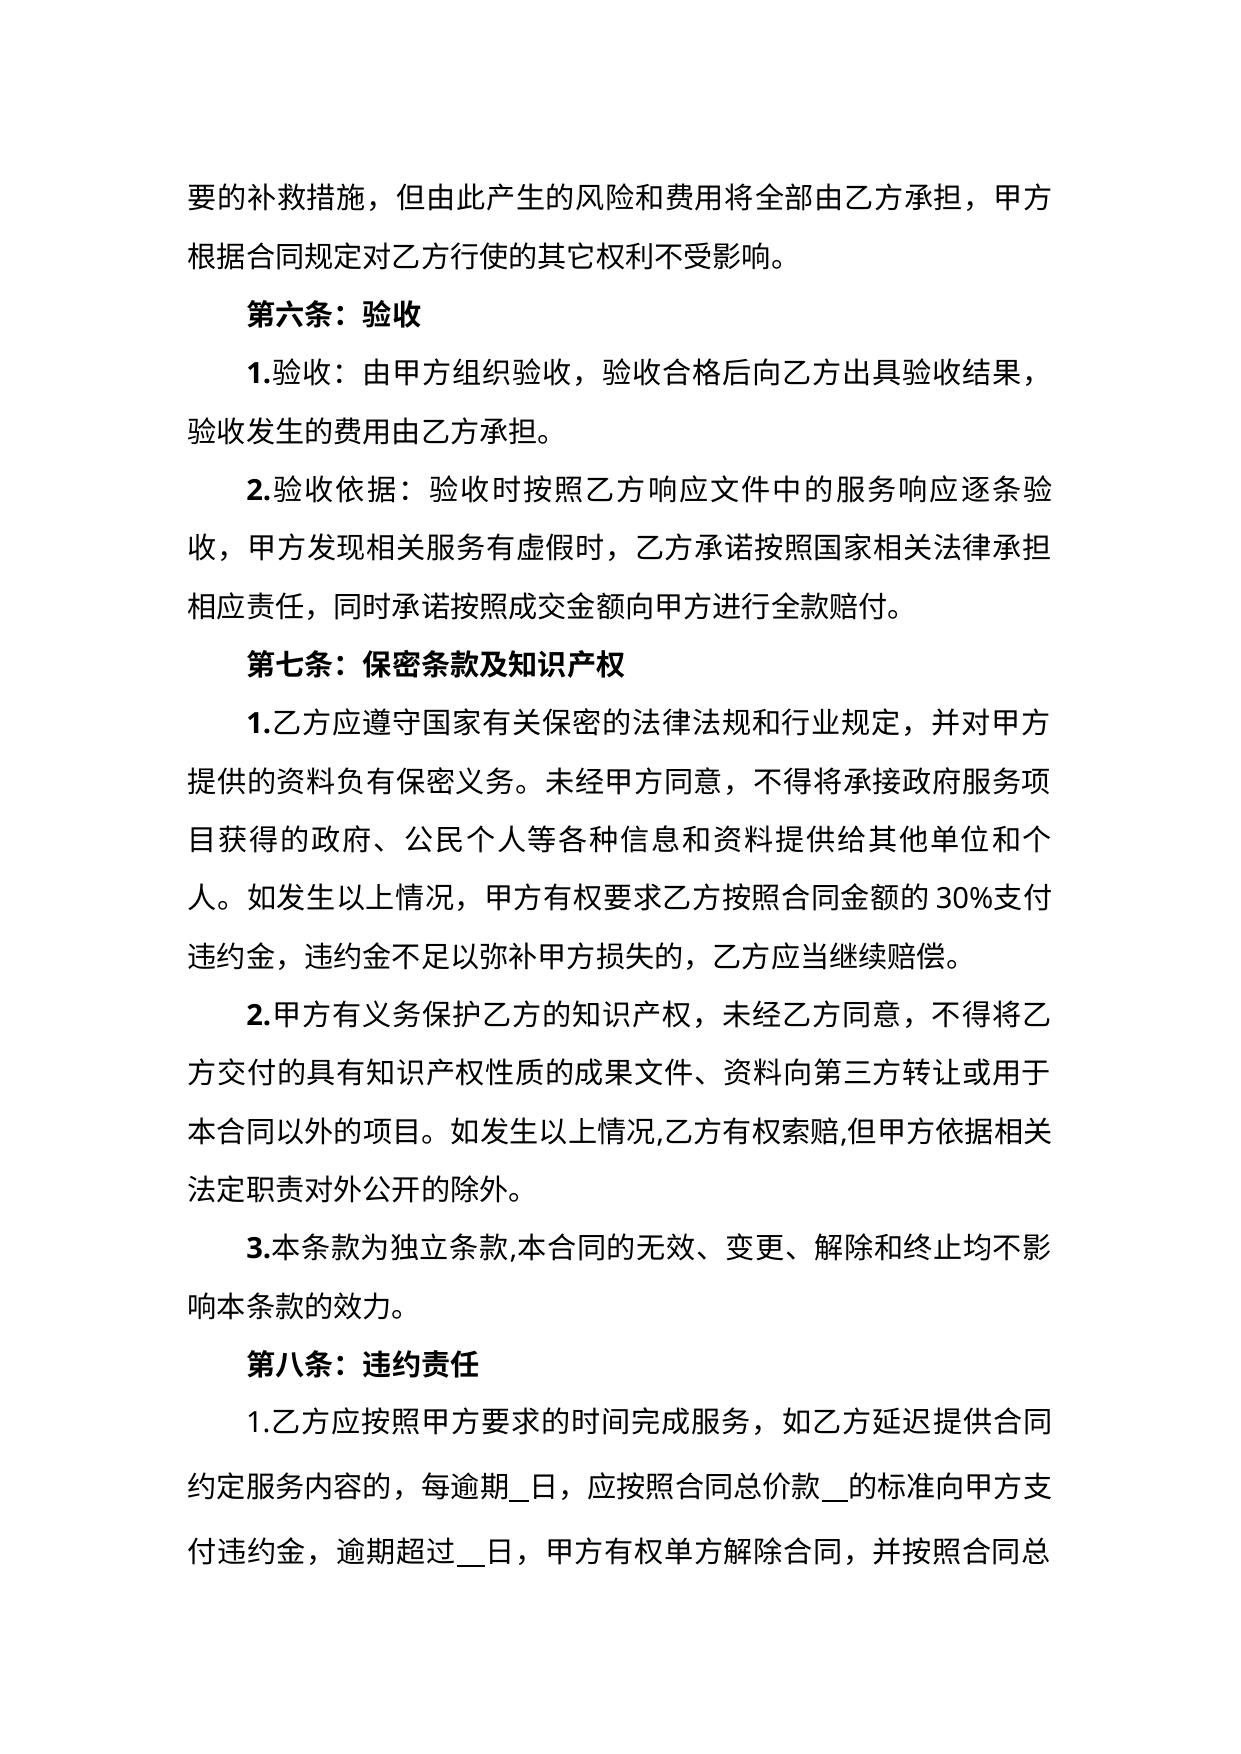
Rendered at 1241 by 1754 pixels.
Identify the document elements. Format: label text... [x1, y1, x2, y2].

text 1.乙方应遵守国家有关保密的法律法规和行业规定，并对甲方提供的资料负有保密义务。未经甲方同意，不得将承接政府服务项目获得的政府、公民个人等各种信息和资料提供给其他单位和个人。如发生以上情况，甲方有权要求乙方按照合同金额的30%支付违约金，违约金不足以弥补甲方损失的，乙方应当继续赔偿。 [187, 687, 1053, 979]
text 2.甲方有义务保护乙方的知识产权，未经乙方同意，不得将乙方交付的具有知识产权性质的成果文件、资料向第三方转让或用于本合同以外的项目。如发生以上情况,乙方有权索赔,但甲方依据相关法定职责对外公开的除外。 [187, 979, 1053, 1212]
text 第七条：保密条款及知识产权 [187, 629, 1053, 687]
text 第八条：违约责任 [187, 1329, 1053, 1387]
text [187, 1387, 1053, 1582]
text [187, 162, 1053, 279]
text 第六条：验收 [187, 279, 1053, 337]
text 1.验收：由甲方组织验收，验收合格后向乙方出具验收结果，验收发生的费用由乙方承担。 [187, 337, 1053, 454]
text 2.验收依据：验收时按照乙方响应文件中的服务响应逐条验收，甲方发现相关服务有虚假时，乙方承诺按照国家相关法律承担相应责任，同时承诺按照成交金额向甲方进行全款赔付。 [187, 454, 1053, 629]
text 3.本条款为独立条款,本合同的无效、变更、解除和终止均不影响本条款的效力。 [187, 1212, 1053, 1329]
